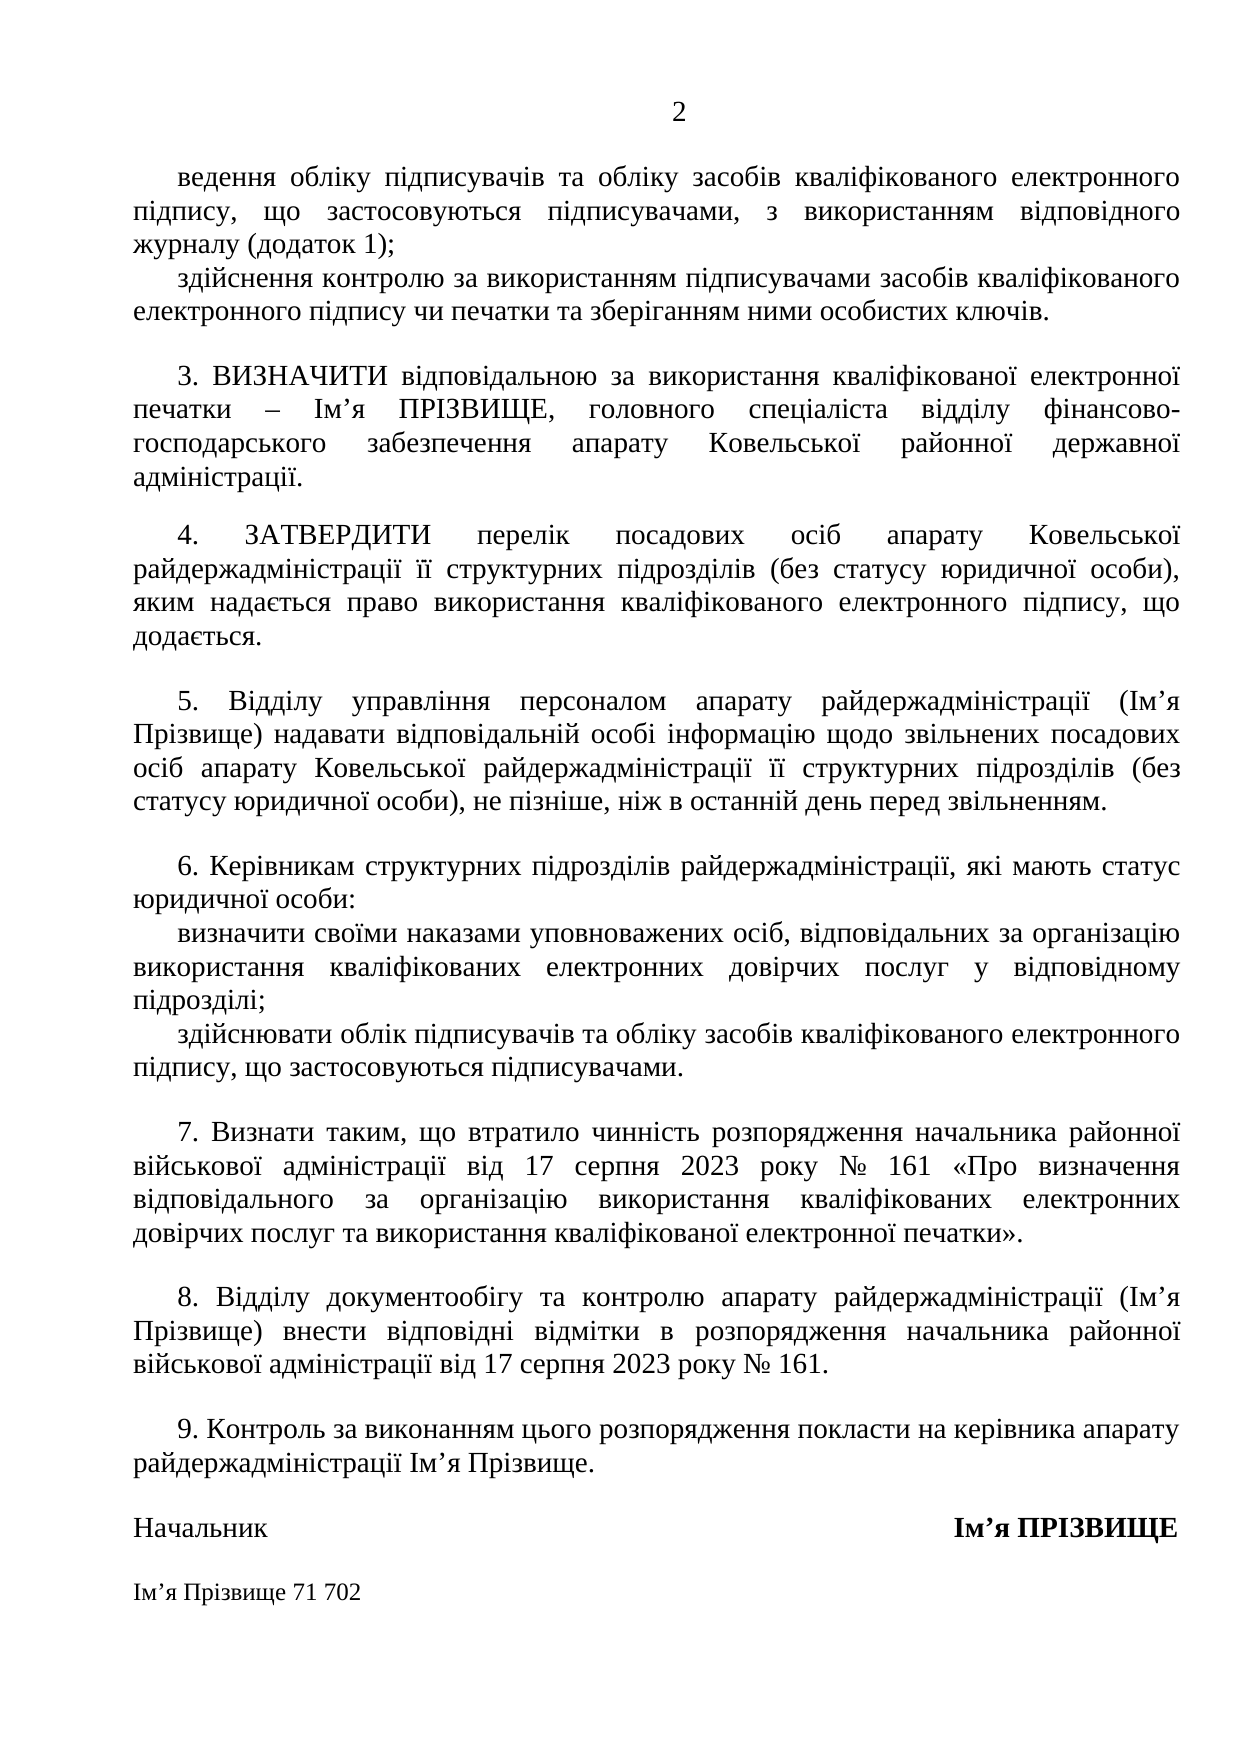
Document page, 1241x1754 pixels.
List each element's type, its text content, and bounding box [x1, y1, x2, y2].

text ведення обліку підписувачів та обліку засобів кваліфікованого електронного підпису, що застосовуються підписувачами, з використанням відповідного журналу (додаток 1); [133, 159, 1181, 260]
text здійснювати облік підписувачів та обліку засобів кваліфікованого електронного підпису, що застосовуються підписувачами. [133, 1016, 1181, 1083]
text 9. Контроль за виконанням цього розпорядження покласти на керівника апарату райдержадміністрації Ім’я Прізвище. [133, 1411, 1181, 1478]
text Начальник Ім’я ПРІЗВИЩЕ [133, 1510, 1181, 1543]
text 8. Відділу документообігу та контролю апарату райдержадміністрації (Ім’я Прізвище) внести відповідні відмітки в розпорядження начальника районної військової адміністрації від 17 серпня 2023 року № 161. [133, 1279, 1181, 1380]
text визначити своїми наказами уповноважених осіб, відповідальних за організацію використання кваліфікованих електронних довірчих послуг у відповідному підрозділі; [133, 915, 1181, 1016]
text 5. Відділу управління персоналом апарату райдержадміністрації (Ім’я Прізвище) надавати відповідальній особі інформацію щодо звільнених посадових осіб апарату Ковельської райдержадміністрації її структурних підрозділів (без статусу юридичної особи), не пізніше, ніж в останній день перед звільненням. [133, 683, 1181, 817]
text 3. ВИЗНАЧИТИ відповідальною за використання кваліфікованої електронної печатки – Ім’я ПРІЗВИЩЕ, головного спеціаліста відділу фінансово-господарського забезпечення апарату Ковельської районної державної адміністрації. [133, 358, 1181, 492]
text 7. Визнати таким, що втратило чинність розпорядження начальника районної військової адміністрації від 17 серпня 2023 року № 161 «Про визначення відповідального за організацію використання кваліфікованих електронних довірчих послуг та використання кваліфікованої електронної печатки». [133, 1114, 1181, 1248]
text 6. Керівникам структурних підрозділів райдержадміністрації, які мають статус юридичної особи: [133, 848, 1181, 915]
text Ім’я Прізвище 71 702 [133, 1577, 1181, 1606]
text 4. ЗАТВЕРДИТИ перелік посадових осіб апарату Ковельської райдержадміністрації її структурних підрозділів (без статусу юридичної особи), яким надається право використання кваліфікованого електронного підпису, що додається. [133, 517, 1181, 651]
text 2 [133, 94, 1181, 128]
text здійснення контролю за використанням підписувачами засобів кваліфікованого електронного підпису чи печатки та зберіганням ними особистих ключів. [133, 260, 1181, 327]
